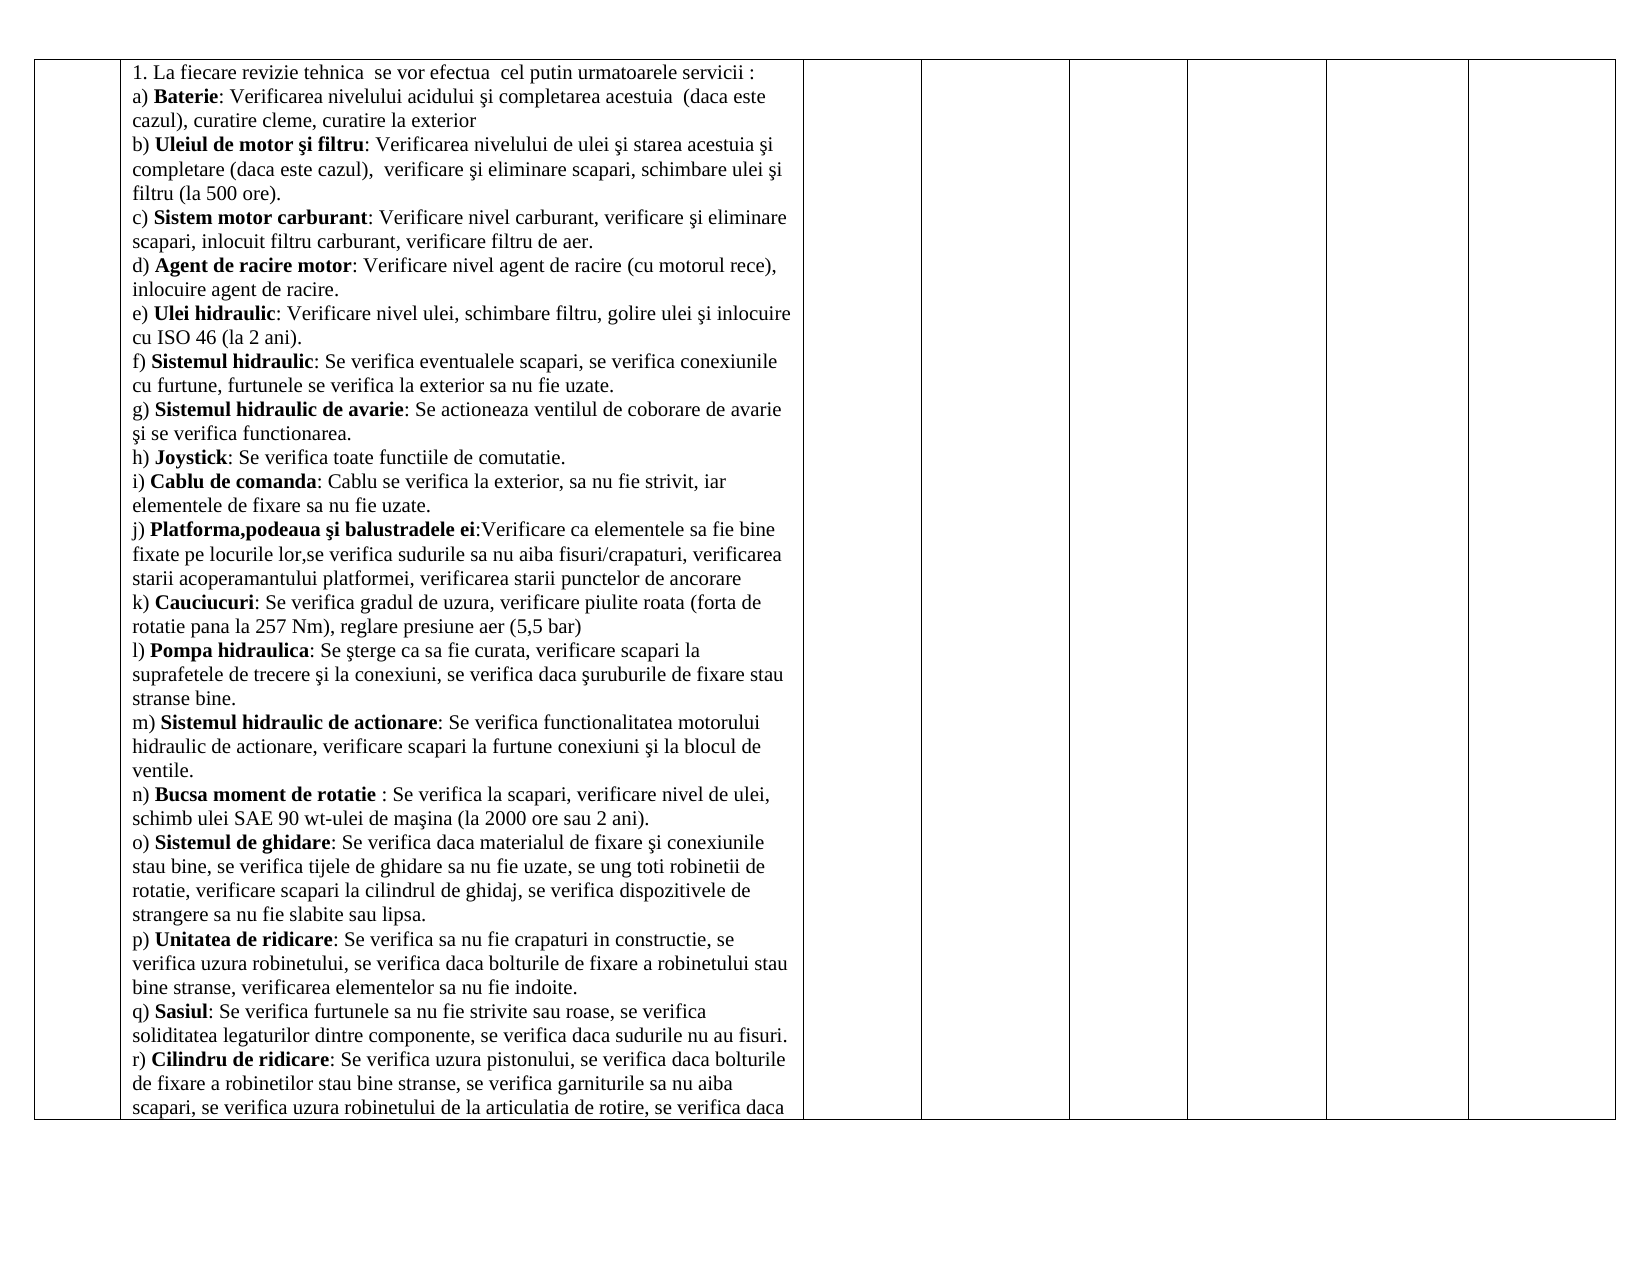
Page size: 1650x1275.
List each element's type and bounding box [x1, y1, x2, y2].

table_cell [121, 60, 803, 1119]
table_cell [35, 60, 120, 1119]
